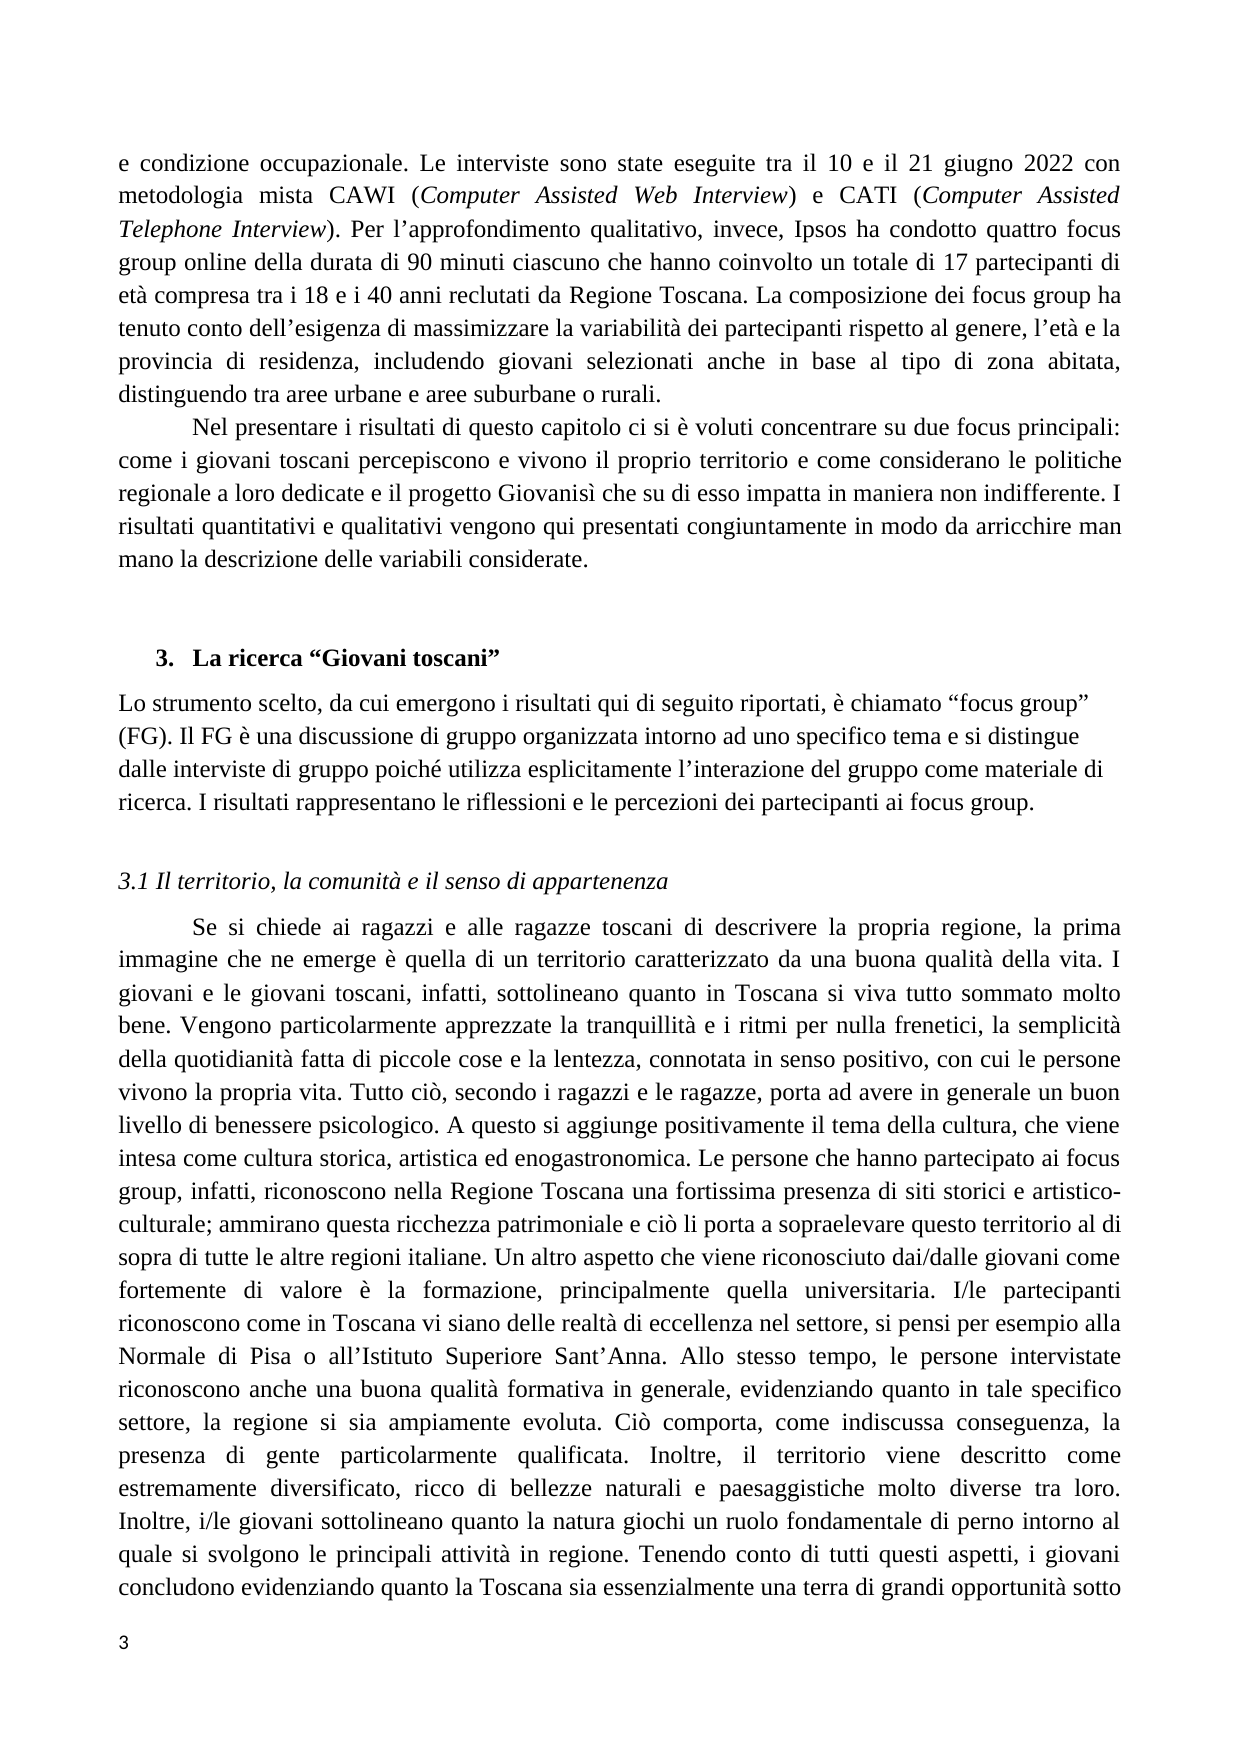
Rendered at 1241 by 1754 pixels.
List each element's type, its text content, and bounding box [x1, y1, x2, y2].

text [118, 148, 1122, 407]
text Nel presentare i risultati di questo capitolo ci si è voluti concentrare su due focus principali: come i giovani toscani percepiscono e vivono il proprio territorio e come considerano le politiche regionale a loro dedicate e il progetto Giovanisì che su di esso impatta in maniera non indifferente. I risultati quantitativi e qualitativi vengono qui presentati congiuntamente in modo da arricchire man mano la descrizione delle variabili considerate. [118, 412, 1122, 573]
list Il territorio, la comunità e il senso di appartenenza [118, 866, 1122, 895]
text Lo strumento scelto, da cui emergono i risultati qui di seguito riportati, è chiamato “focus group” (FG). Il FG è una discussione di gruppo organizzata intorno ad uno specifico tema e si distingue dalle interviste di gruppo poiché utilizza esplicitamente l’interazione del gruppo come materiale di ricerca. I risultati rappresentano le riflessioni e le percezioni dei partecipanti ai focus group. [118, 688, 1122, 816]
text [118, 912, 1122, 1601]
list La ricerca “Giovani toscani” [155, 643, 1122, 672]
